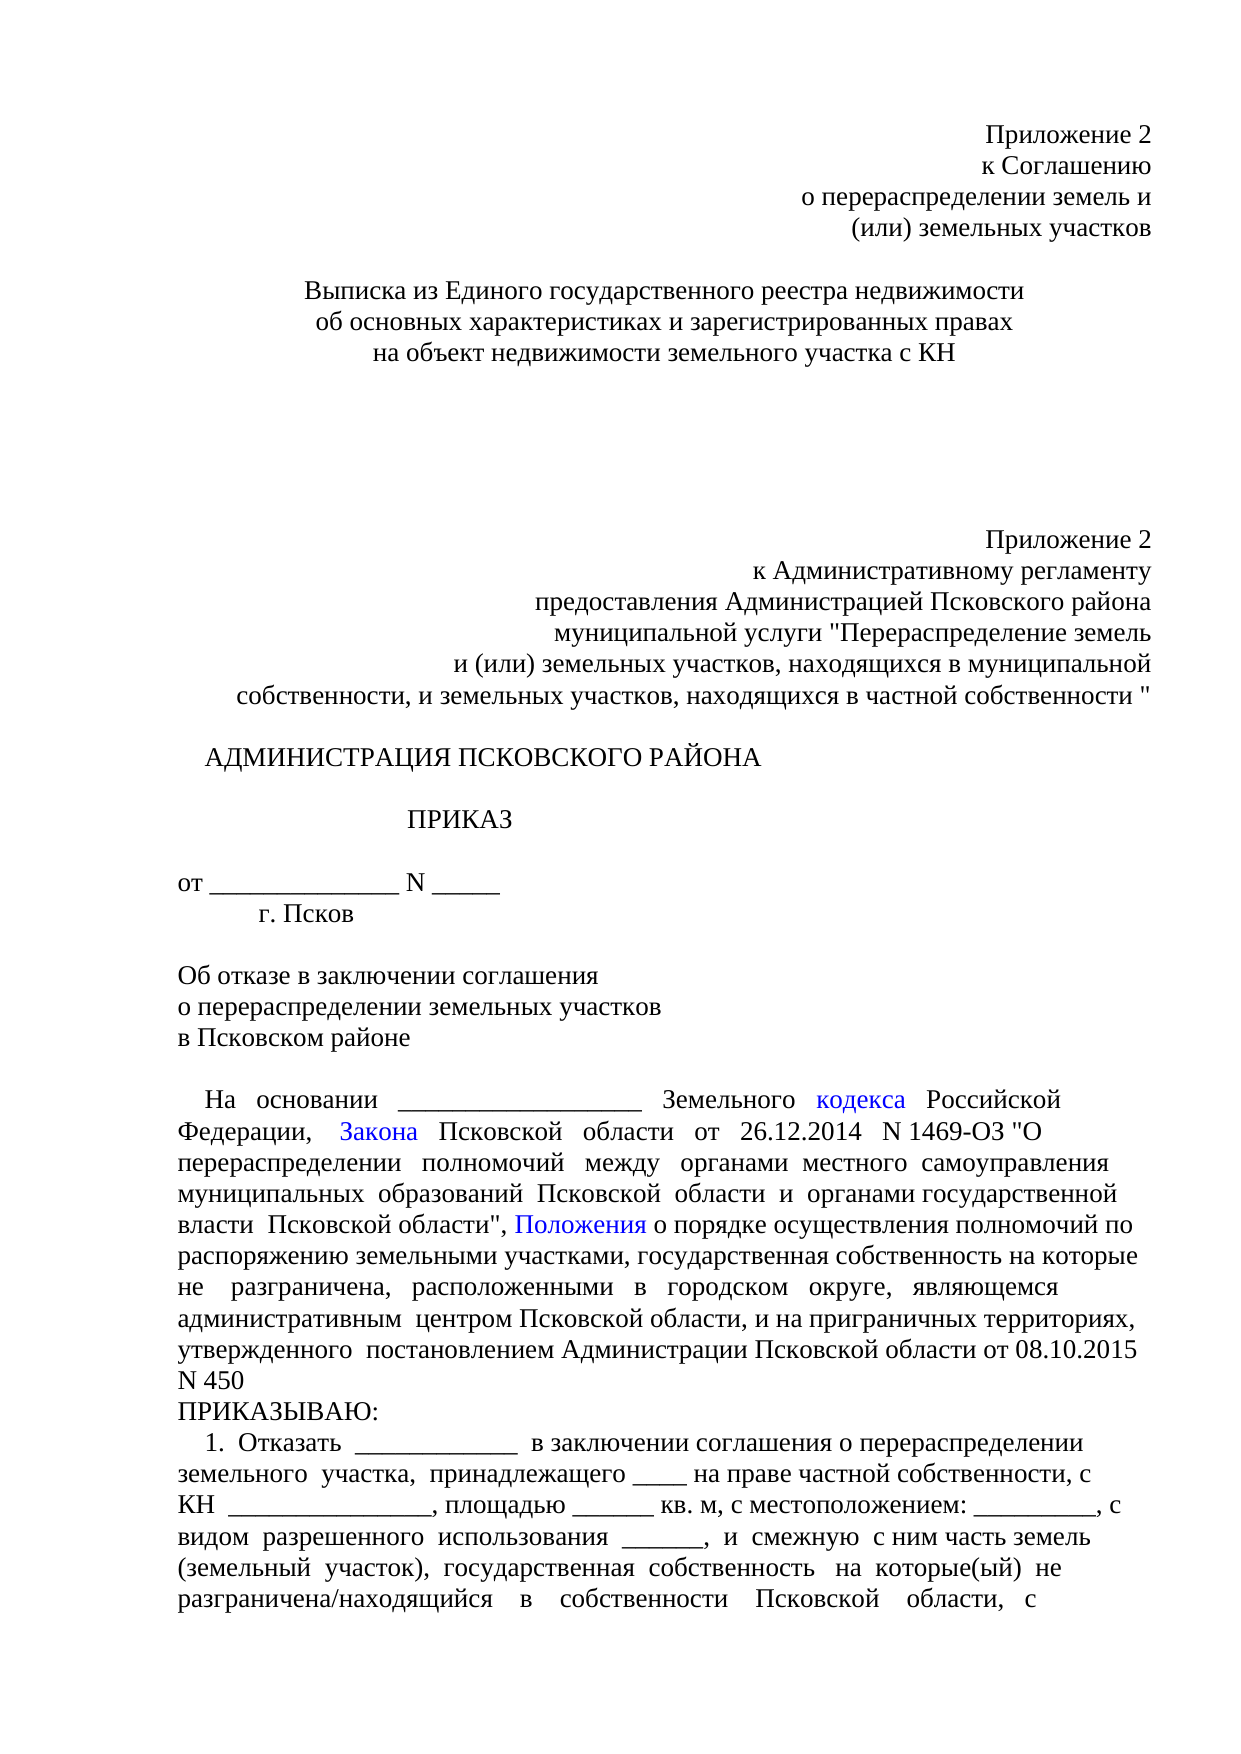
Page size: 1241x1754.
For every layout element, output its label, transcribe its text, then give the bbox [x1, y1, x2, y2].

text собственности, и земельных участков, находящихся в частной собственности " [177, 679, 1152, 710]
text разграничена/находящийся в собственности Псковской области, с [177, 1582, 1152, 1613]
text от ______________ N _____ [177, 866, 1152, 897]
text утвержденного постановлением Администрации Псковской области от 08.10.2015 [177, 1333, 1152, 1364]
text Выписка из Единого государственного реестра недвижимости [177, 274, 1152, 305]
text к Соглашению [177, 149, 1152, 180]
text КН _______________, площадью ______ кв. м, с местоположением: _________, с [177, 1488, 1152, 1520]
text к Административному регламенту [177, 554, 1152, 585]
text власти Псковской области", Положения о порядке осуществления полномочий по [177, 1208, 1152, 1239]
text Приложение 2 [177, 523, 1152, 554]
text ПРИКАЗ [177, 803, 1152, 834]
text о перераспределении земель и [177, 180, 1152, 212]
text видом разрешенного использования ______, и смежную с ним часть земель [177, 1520, 1152, 1551]
text и (или) земельных участков, находящихся в муниципальной [177, 648, 1152, 679]
text (земельный участок), государственная собственность на которые(ый) не [177, 1551, 1152, 1582]
text предоставления Администрацией Псковского района [177, 585, 1152, 616]
text На основании __________________ Земельного кодекса Российской [177, 1084, 1152, 1115]
text АДМИНИСТРАЦИЯ ПСКОВСКОГО РАЙОНА [177, 741, 1152, 772]
text муниципальной услуги "Перераспределение земель [177, 616, 1152, 648]
text муниципальных образований Псковской области и органами государственной [177, 1177, 1152, 1208]
text 1. Отказать ____________ в заключении соглашения о перераспределении [177, 1426, 1152, 1457]
text на объект недвижимости земельного участка с КН [177, 336, 1152, 367]
text г. Псков [177, 897, 1152, 928]
text распоряжению земельными участками, государственная собственность на которые [177, 1239, 1152, 1271]
text в Псковском районе [177, 1021, 1152, 1052]
text Приложение 2 [177, 118, 1152, 149]
text земельного участка, принадлежащего ____ на праве частной собственности, с [177, 1457, 1152, 1488]
text Федерации, Закона Псковской области от 26.12.2014 N 1469-ОЗ "О [177, 1115, 1152, 1146]
text Об отказе в заключении соглашения [177, 959, 1152, 990]
text административным центром Псковской области, и на приграничных территориях, [177, 1302, 1152, 1333]
text перераспределении полномочий между органами местного самоуправления [177, 1146, 1152, 1177]
text (или) земельных участков [177, 212, 1152, 243]
text не разграничена, расположенными в городском округе, являющемся [177, 1271, 1152, 1302]
text ПРИКАЗЫВАЮ: [177, 1395, 1152, 1426]
text N 450 [177, 1364, 1152, 1395]
text о перераспределении земельных участков [177, 990, 1152, 1021]
text об основных характеристиках и зарегистрированных правах [177, 305, 1152, 336]
